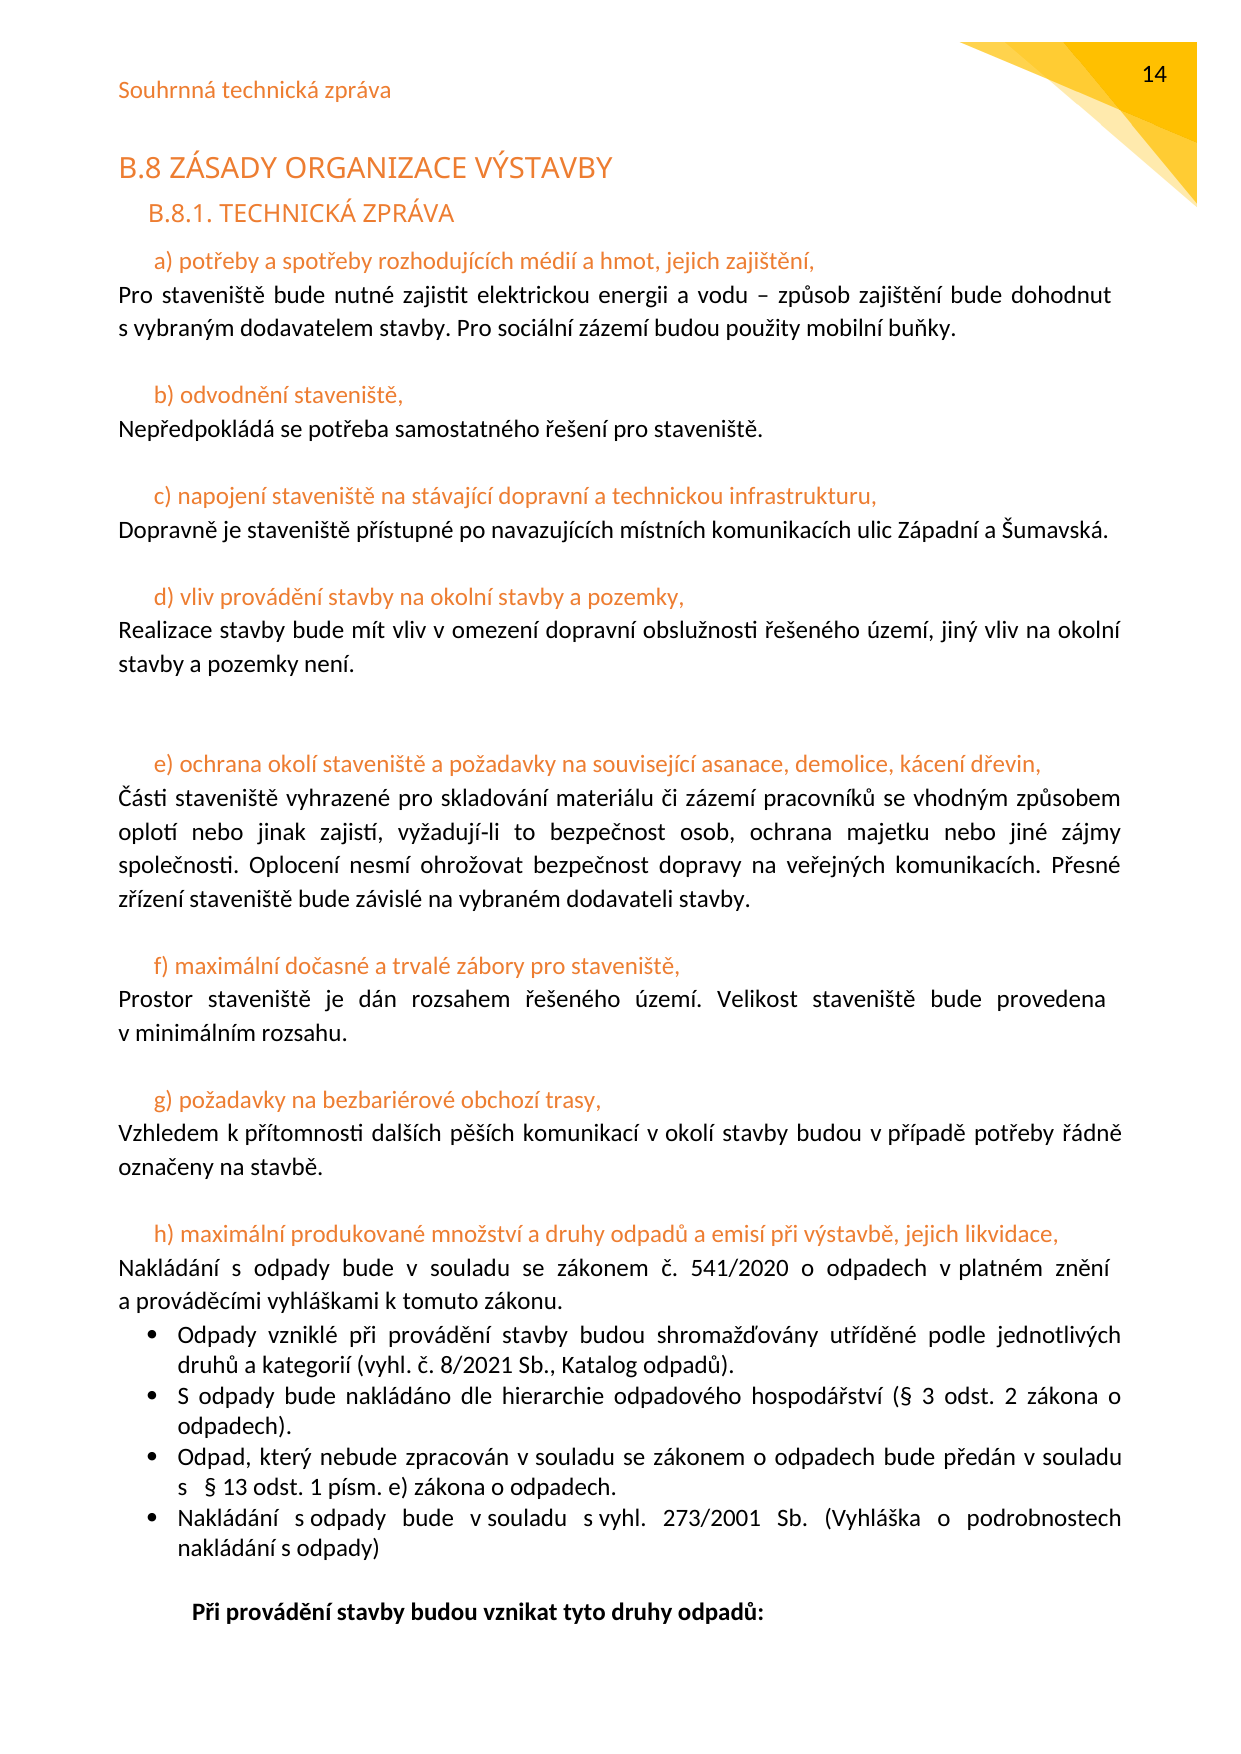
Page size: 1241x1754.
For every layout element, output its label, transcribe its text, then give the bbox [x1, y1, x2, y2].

list Odpad, který nebude zpracován v souladu se zákonem o odpadech bude předán v souladu s § 13 odst. 1 písm. e) zákona o odpadech. [148, 1441, 1122, 1502]
subtitle odvodnění staveniště, [153, 379, 1122, 410]
subtitle potřeby a spotřeby rozhodujících médií a hmot, jejich zajištění, [153, 245, 1122, 276]
text Nepředpokládá se potřeba samostatného řešení pro staveniště. [118, 413, 1122, 444]
subtitle ZÁSADY ORGANIZACE VÝSTAVBY [118, 148, 1122, 187]
list S odpady bude nakládáno dle hierarchie odpadového hospodářství (§ 3 odst. 2 zákona o odpadech). [148, 1380, 1122, 1441]
subtitle vliv provádění stavby na okolní stavby a pozemky, [153, 581, 1122, 611]
text Při provádění stavby budou vznikat tyto druhy odpadů: [118, 1596, 1122, 1627]
subtitle maximální produkované množství a druhy odpadů a emisí při výstavbě, jejich likvidace, [153, 1218, 1122, 1249]
picture [958, 42, 1197, 208]
text Dopravně je staveniště přístupné po navazujících místních komunikacích ulic Západní a Šumavská. [118, 514, 1122, 544]
list Nakládání s odpady bude v souladu s vyhl. 273/2001 Sb. (Vyhláška o podrobnostech nakládání s odpady) [148, 1502, 1122, 1563]
text Vzhledem k přítomnosti dalších pěších komunikací v okolí stavby budou v případě potřeby řádně označeny na stavbě. [118, 1117, 1122, 1182]
subtitle TECHNICKÁ ZPRÁVA [148, 196, 1122, 229]
text Realizace stavby bude mít vliv v omezení dopravní obslužnosti řešeného území, jiný vliv na okolní stavby a pozemky není. [118, 614, 1122, 678]
text Nakládání s odpady bude v souladu se zákonem č. 541/2020 o odpadech v platném znění a prováděcími vyhláškami k tomuto zákonu. [118, 1252, 1122, 1316]
subtitle maximální dočasné a trvalé zábory pro staveniště, [153, 950, 1122, 980]
text Prostor staveniště je dán rozsahem řešeného území. Velikost staveniště bude provedena v minimálním rozsahu. [118, 983, 1122, 1047]
subtitle požadavky na bezbariérové obchozí trasy, [153, 1084, 1122, 1114]
text Části staveniště vyhrazené pro skladování materiálu či zázemí pracovníků se vhodným způsobem oplotí nebo jinak zajistí, vyžadují‐li to bezpečnost osob, ochrana majetku nebo jiné zájmy společnosti. Oplocení nesmí ohrožovat bezpečnost dopravy na veřejných komunikacích. Přesné zřízení staveniště bude závislé na vybraném dodavateli stavby. [118, 782, 1122, 913]
subtitle ochrana okolí staveniště a požadavky na související asanace, demolice, kácení dřevin, [153, 748, 1122, 779]
list Odpady vzniklé při provádění stavby budou shromažďovány utříděné podle jednotlivých druhů a kategorií (vyhl. č. 8/2021 Sb., Katalog odpadů). [148, 1319, 1122, 1380]
text Pro staveniště bude nutné zajistit elektrickou energii a vodu – způsob zajištění bude dohodnut s vybraným dodavatelem stavby. Pro sociální zázemí budou použity mobilní buňky. [118, 279, 1122, 343]
subtitle napojení staveniště na stávající dopravní a technickou infrastrukturu, [153, 480, 1122, 511]
